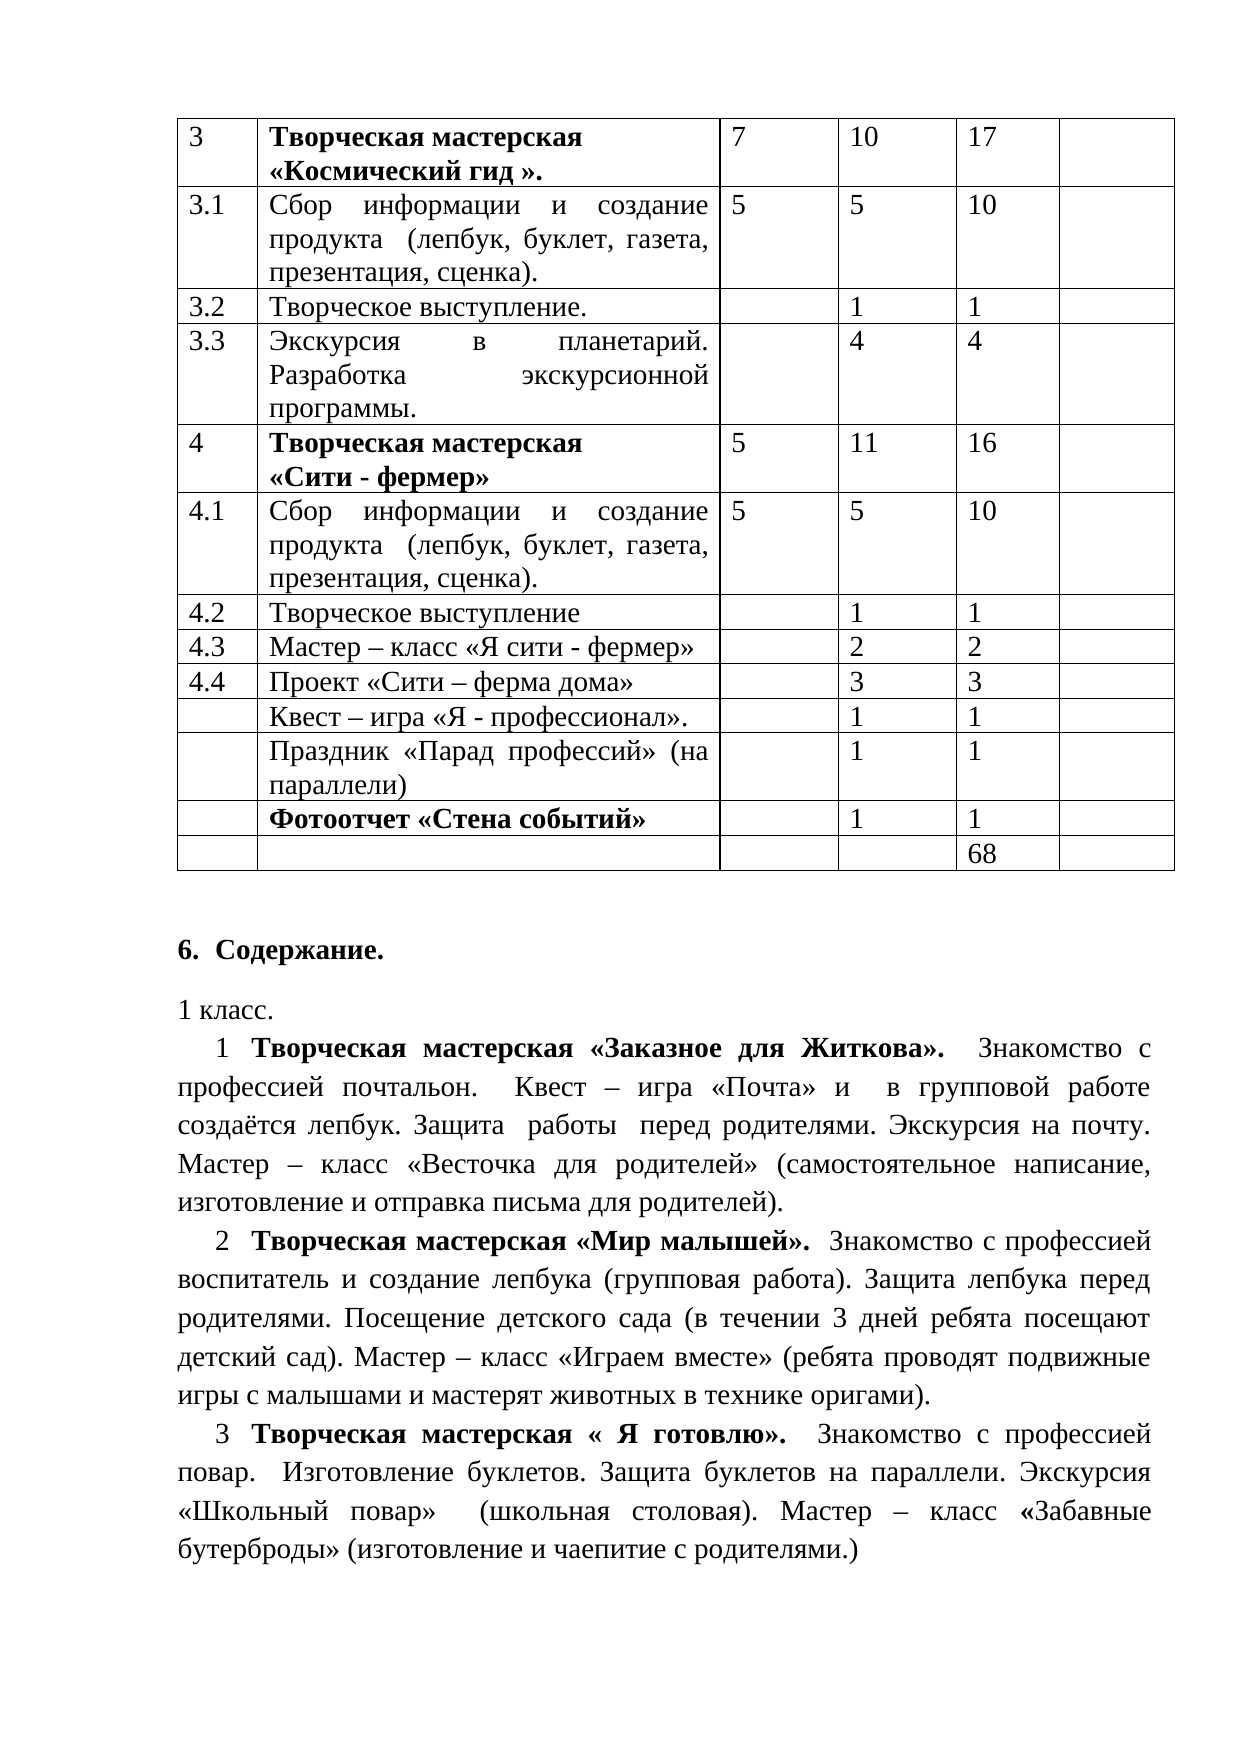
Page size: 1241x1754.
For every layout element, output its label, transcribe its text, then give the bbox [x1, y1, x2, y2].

table_cell 3.1 [178, 187, 257, 288]
table_cell [721, 324, 838, 424]
table_cell [1060, 324, 1174, 424]
table_cell 2 [957, 630, 1059, 663]
table_cell 16 [957, 425, 1059, 492]
table_cell 11 [839, 425, 956, 492]
table_cell [178, 733, 257, 800]
table_cell Творческая мастерская «Сити - фермер» [258, 425, 719, 492]
table_cell 1 [839, 801, 956, 835]
table_cell 1 [839, 733, 956, 800]
list Творческая мастерская «Мир малышей». Знакомство с профессией воспитатель и создание лепбука (групповая работа). Защита лепбука перед родителями. Посещение детского сада (в течении 3 дней ребята посещают детский сад). Мастер – класс «Играем вместе» (ребята проводят подвижные игры с малышами и мастерят животных в технике оригами). [177, 1223, 1152, 1411]
table_cell 5 [839, 187, 956, 288]
table_cell [1060, 289, 1174, 322]
table_cell [721, 630, 838, 663]
table_cell [721, 801, 838, 835]
table_cell [1060, 699, 1174, 732]
list Творческая мастерская « Я готовлю». Знакомство с профессией повар. Изготовление буклетов. Защита буклетов на параллели. Экскурсия «Школьный повар» (школьная столовая). Мастер – класс «Забавные бутерброды» (изготовление и чаепитие с родителями.) [177, 1416, 1152, 1565]
table_cell 4.1 [178, 493, 257, 594]
table_cell 1 [839, 699, 956, 732]
table_cell 3.3 [178, 324, 257, 424]
table_cell [178, 801, 257, 835]
table_cell [839, 836, 956, 869]
table_cell 5 [721, 493, 838, 594]
table_cell [721, 733, 838, 800]
list Творческая мастерская «Заказное для Житкова». Знакомство с профессией почтальон. Квест – игра «Почта» и в групповой работе создаётся лепбук. Защита работы перед родителями. Экскурсия на почту. Мастер – класс «Весточка для родителей» (самостоятельное написание, изготовление и отправка письма для родителей). [177, 1030, 1152, 1218]
list Содержание. [177, 932, 1152, 966]
table_cell [1060, 493, 1174, 594]
table_cell 1 [957, 801, 1059, 835]
table_cell 4 [957, 324, 1059, 424]
table_cell 7 [721, 119, 838, 186]
table_cell 1 [839, 289, 956, 322]
table_cell 68 [957, 836, 1059, 869]
table_cell Творческая мастерская «Космический гид ». [258, 119, 719, 186]
table_cell [1060, 425, 1174, 492]
table_cell [721, 699, 838, 732]
table_cell [721, 836, 838, 869]
text 1 класс. [177, 992, 1152, 1025]
table_cell [178, 836, 257, 869]
table_cell Творческое выступление. [258, 289, 719, 322]
table_cell 4 [178, 425, 257, 492]
table_cell [1060, 664, 1174, 698]
table_cell 5 [721, 187, 838, 288]
table_cell 4.3 [178, 630, 257, 663]
table_cell 1 [957, 733, 1059, 800]
table_cell [1060, 733, 1174, 800]
table_cell Проект «Сити – ферма дома» [258, 664, 719, 698]
table_cell Творческое выступление [258, 595, 719, 628]
table_cell [1060, 187, 1174, 288]
table_cell [721, 289, 838, 322]
table_cell Экскурсия в планетарий. Разработка экскурсионной программы. [258, 324, 719, 424]
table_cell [258, 187, 719, 288]
table_cell Сбор информации и создание продукта (лепбук, буклет, газета, презентация, сценка). [258, 493, 719, 594]
table_cell 5 [839, 493, 956, 594]
table_cell 3.2 [178, 289, 257, 322]
table_cell [1060, 836, 1174, 869]
table_cell 1 [957, 595, 1059, 628]
table_cell [258, 836, 719, 869]
table_cell 5 [721, 425, 838, 492]
table_cell [721, 595, 838, 628]
table_cell 2 [839, 630, 956, 663]
table_cell 4.4 [178, 664, 257, 698]
table_cell 10 [957, 493, 1059, 594]
table_cell 10 [957, 187, 1059, 288]
table_cell 4.2 [178, 595, 257, 628]
table_cell [1060, 630, 1174, 663]
table_cell 1 [957, 699, 1059, 732]
table_cell Праздник «Парад профессий» (на параллели) [258, 733, 719, 800]
table_cell 3 [178, 119, 257, 186]
table_cell [178, 699, 257, 732]
table_cell Фотоотчет «Стена событий» [258, 801, 719, 835]
table_cell 3 [839, 664, 956, 698]
table_cell 17 [957, 119, 1059, 186]
table_cell [1060, 119, 1174, 186]
table_cell Квест – игра «Я - профессионал». [258, 699, 719, 732]
table_cell 1 [839, 595, 956, 628]
table_cell 10 [839, 119, 956, 186]
table_cell [721, 664, 838, 698]
table_cell 3 [957, 664, 1059, 698]
table_cell Мастер – класс «Я сити - фермер» [258, 630, 719, 663]
table_cell 1 [957, 289, 1059, 322]
table_cell 4 [839, 324, 956, 424]
table_cell [1060, 801, 1174, 835]
table_cell [1060, 595, 1174, 628]
